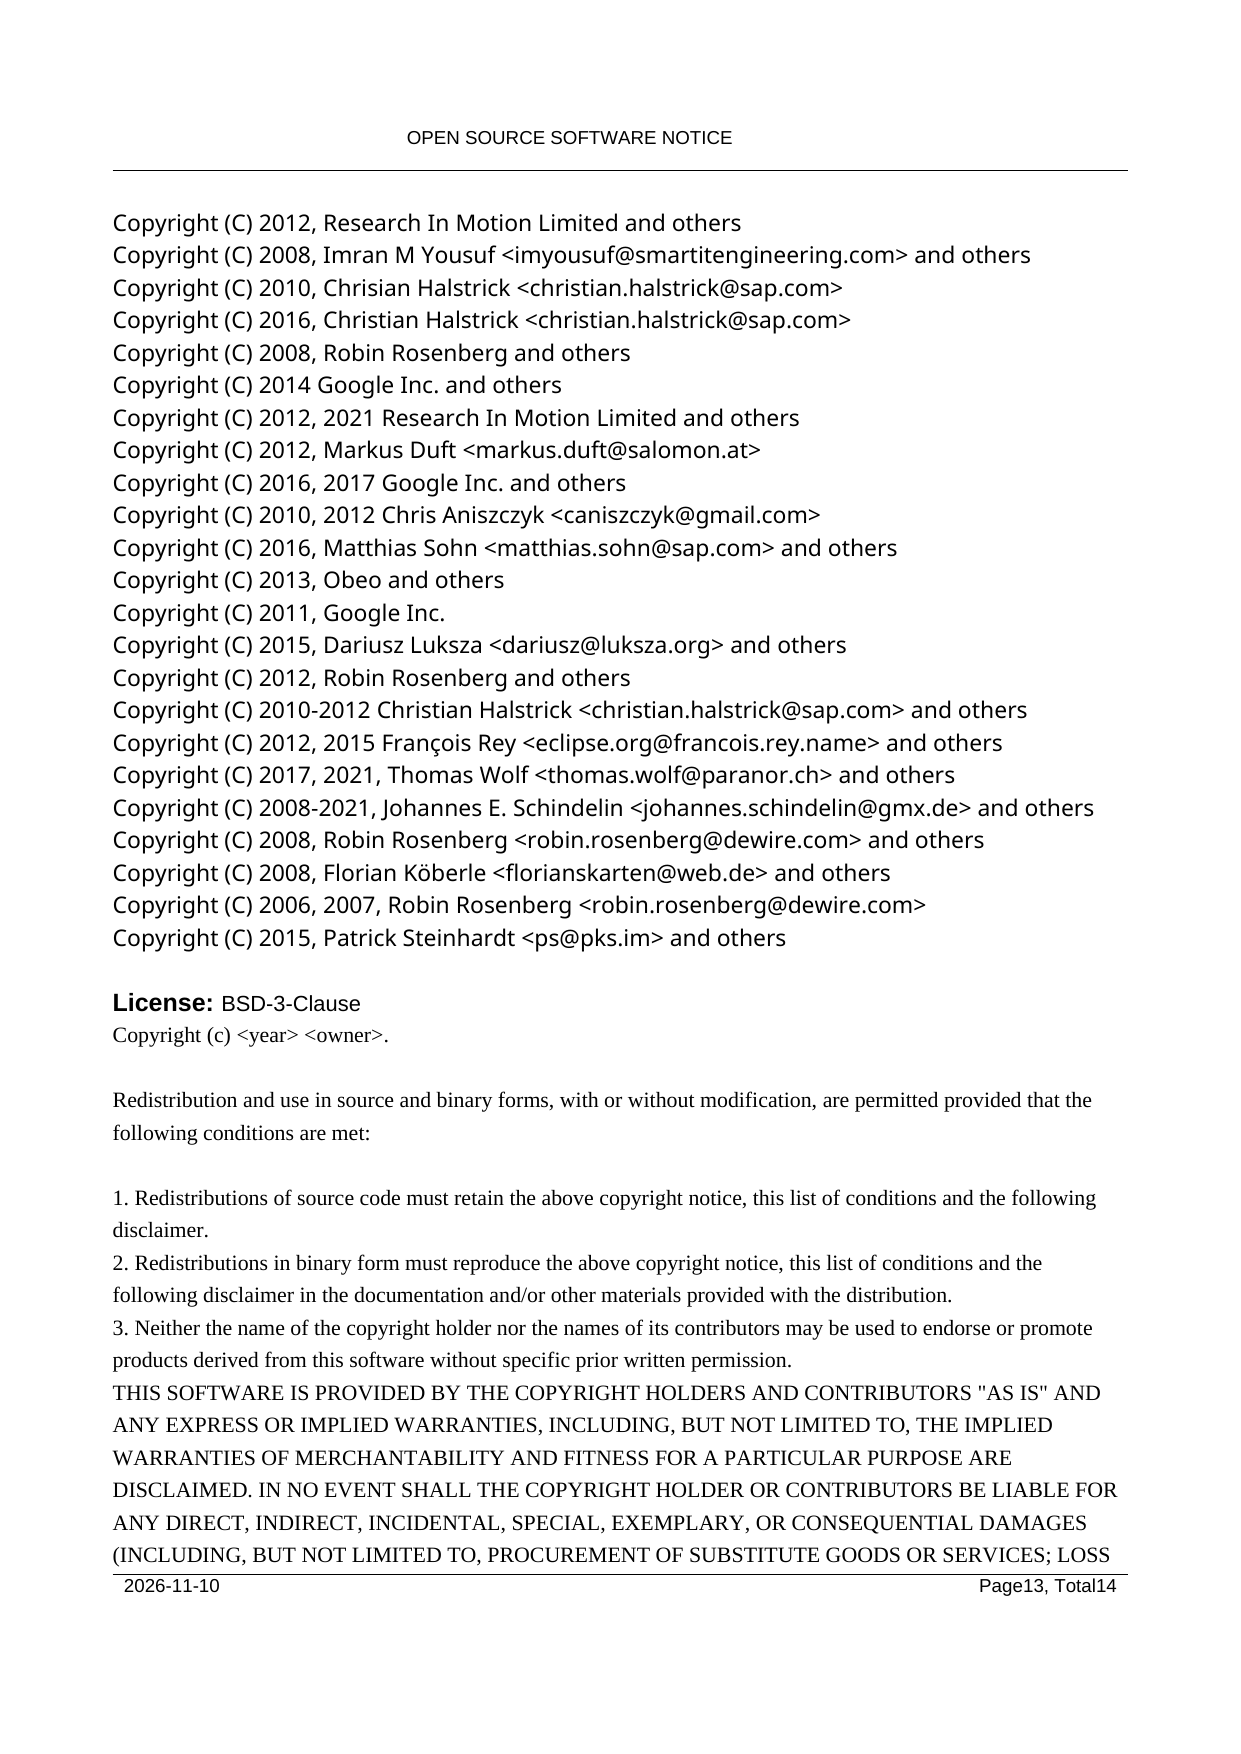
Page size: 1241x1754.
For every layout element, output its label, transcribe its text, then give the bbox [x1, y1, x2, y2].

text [112, 1019, 1128, 1571]
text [112, 206, 1128, 986]
text License: BSD-3-Clause [112, 986, 1128, 1019]
